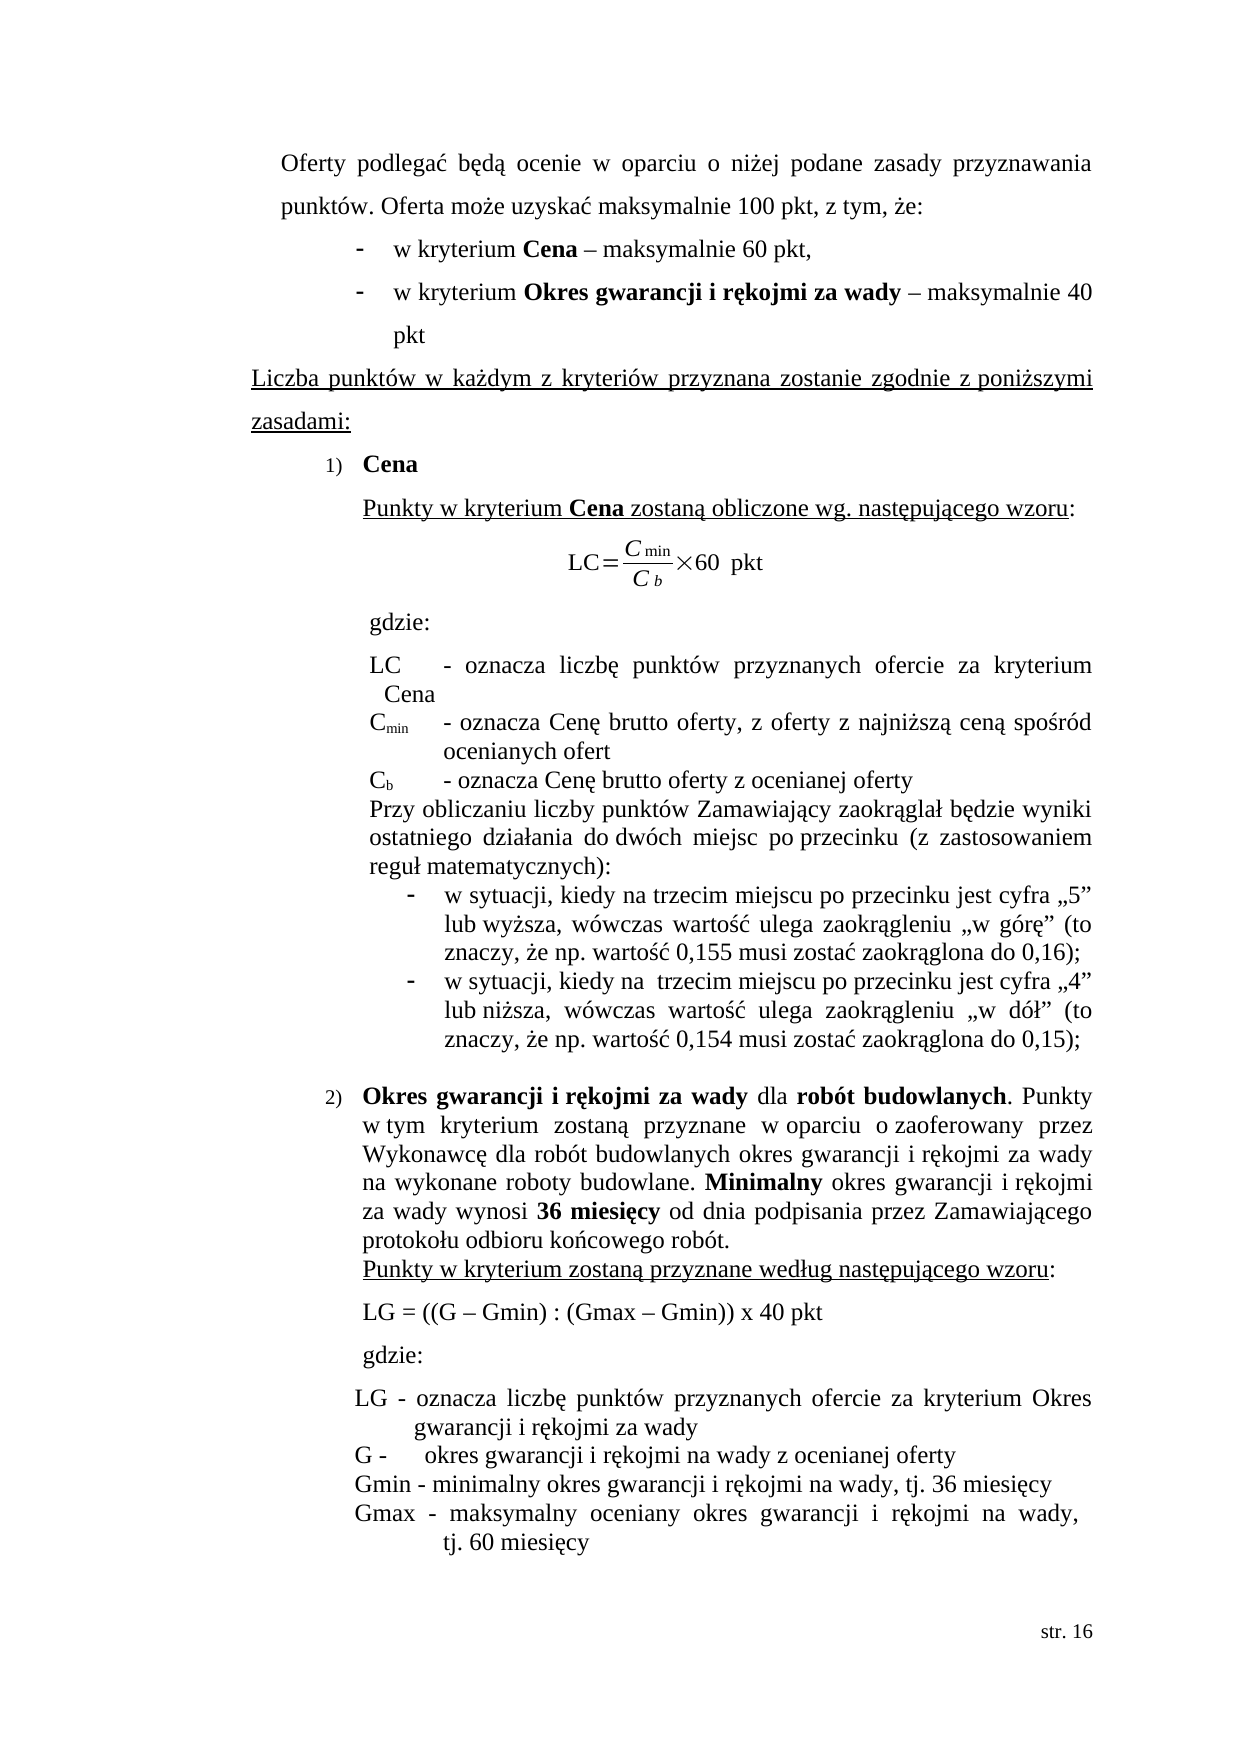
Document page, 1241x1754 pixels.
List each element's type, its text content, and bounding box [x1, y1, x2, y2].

text gdzie: [325, 1340, 1093, 1369]
text LG = ((G – Gmin) : (Gmax – Gmin)) x 40 pkt [325, 1297, 1093, 1326]
list Okres gwarancji i rękojmi za wady dla robót budowlanych. Punkty w tym kryterium zostaną przyznane w oparciu o zaoferowany przez Wykonawcę dla robót budowlanych okres gwarancji i rękojmi za wady na wykonane roboty budowlane. Minimalny okres gwarancji i rękojmi za wady wynosi 36 miesięcy od dnia podpisania przez Zamawiającego protokołu odbioru końcowego robót. [325, 1081, 1093, 1254]
text Cmin - oznacza Cenę brutto oferty, z oferty z najniższą ceną spośród ocenianych ofert [369, 707, 1093, 765]
text Liczba punktów w każdym z kryteriów przyznana zostanie zgodnie z poniższymi zasadami: [251, 390, 1093, 435]
text LC - oznacza liczbę punktów przyznanych ofercie za kryterium Cena [369, 650, 1093, 707]
text Cb - oznacza Cenę brutto oferty z ocenianej oferty [325, 765, 1093, 794]
list Oferty podlegać będą ocenie w oparciu o niżej podane zasady przyznawania punktów. Oferta może uzyskać maksymalnie 100 pkt, z tym, że: [281, 148, 1093, 219]
text Gmax - maksymalny oceniany okres gwarancji i rękojmi na wady, tj. 60 miesięcy [354, 1498, 1093, 1556]
text G - okres gwarancji i rękojmi na wady z ocenianej oferty [354, 1441, 1093, 1469]
list w sytuacji, kiedy na trzecim miejscu po przecinku jest cyfra „5” lub wyższa, wówczas wartość ulega zaokrągleniu „w górę” (to znaczy, że np. wartość 0,155 musi zostać zaokrąglona do 0,16); [407, 880, 1093, 966]
list w kryterium Cena – maksymalnie 60 pkt, [356, 234, 1093, 263]
text gdzie: [325, 607, 1093, 636]
list w kryterium Okres gwarancji i rękojmi za wady – maksymalnie 40 pkt [356, 277, 1093, 349]
text Przy obliczaniu liczby punktów Zamawiający zaokrąglał będzie wyniki ostatniego działania do dwóch miejsc po przecinku (z zastosowaniem reguł matematycznych): [369, 794, 1093, 880]
list w sytuacji, kiedy na trzecim miejscu po przecinku jest cyfra „4” lub niższa, wówczas wartość ulega zaokrągleniu „w dół” (to znaczy, że np. wartość 0,154 musi zostać zaokrąglona do 0,15); [407, 966, 1093, 1052]
text Punkty w kryterium zostaną przyznane według następującego wzoru: [325, 1254, 1093, 1282]
text LG - oznacza liczbę punktów przyznanych ofercie za kryterium Okres gwarancji i rękojmi za wady [354, 1383, 1093, 1441]
list Cena [325, 449, 1093, 478]
text Liczba punktów w każdym z kryteriów przyznana zostanie zgodnie z poniższymi zasadami: [251, 363, 1093, 388]
text Punkty w kryterium Cena zostaną obliczone wg. następującego wzoru: [362, 493, 1093, 521]
text Gmin - minimalny okres gwarancji i rękojmi na wady, tj. 36 miesięcy [354, 1469, 1093, 1498]
